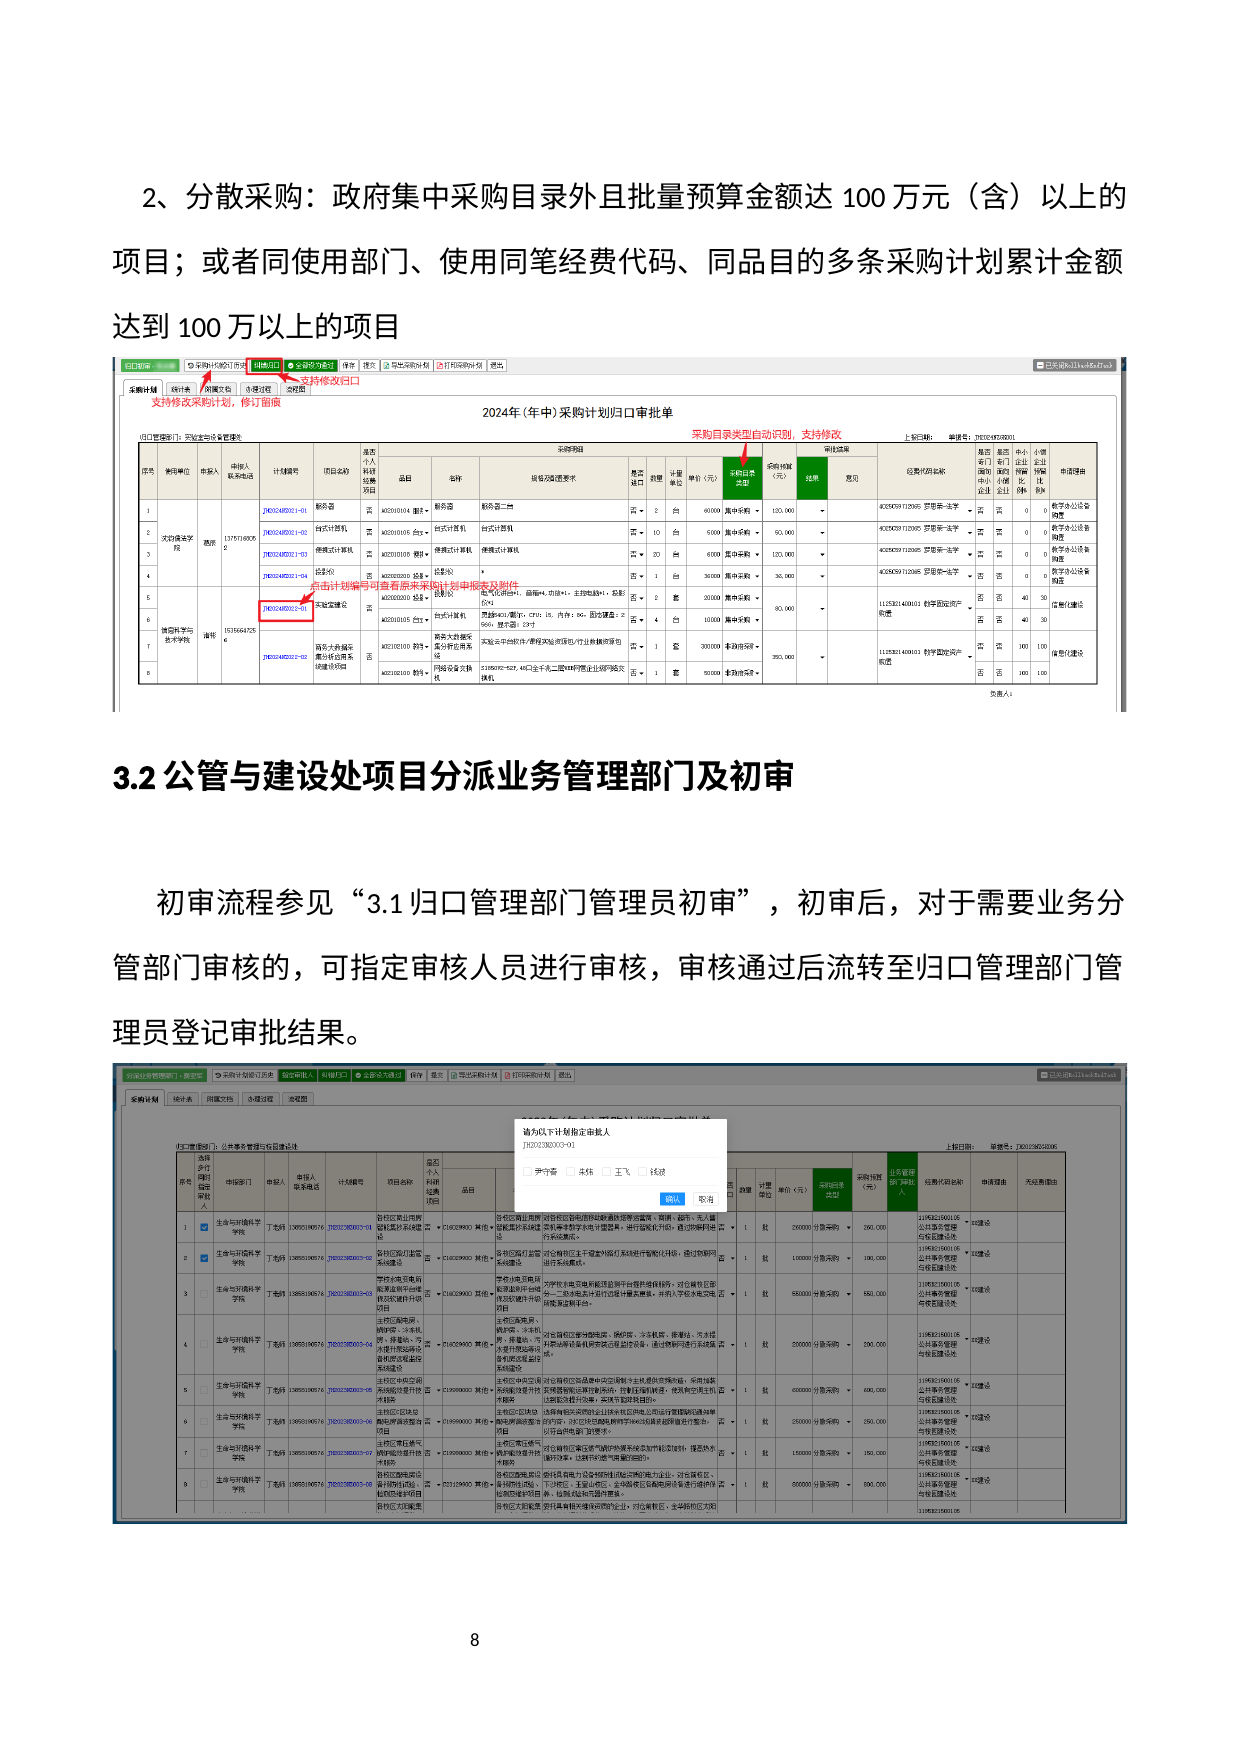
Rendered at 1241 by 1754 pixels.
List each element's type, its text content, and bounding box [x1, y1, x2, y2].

list 分散采购：政府集中采购目录外且批量预算金额达100万元（含）以上的项目；或者同使用部门、使用同笔经费代码、同品目的多条采购计划累计金额达到100万以上的项目 [112, 162, 1128, 357]
picture [112, 357, 1127, 712]
subtitle 3.2 公管与建设处项目分派业务管理部门及初审 [112, 742, 1128, 807]
picture [112, 1063, 1128, 1524]
text 初审流程参见“3.1归口管理部门管理员初审”，初审后，对于需要业务分管部门审核的，可指定审核人员进行审核，审核通过后流转至归口管理部门管理员登记审批结果。 [112, 868, 1128, 1063]
